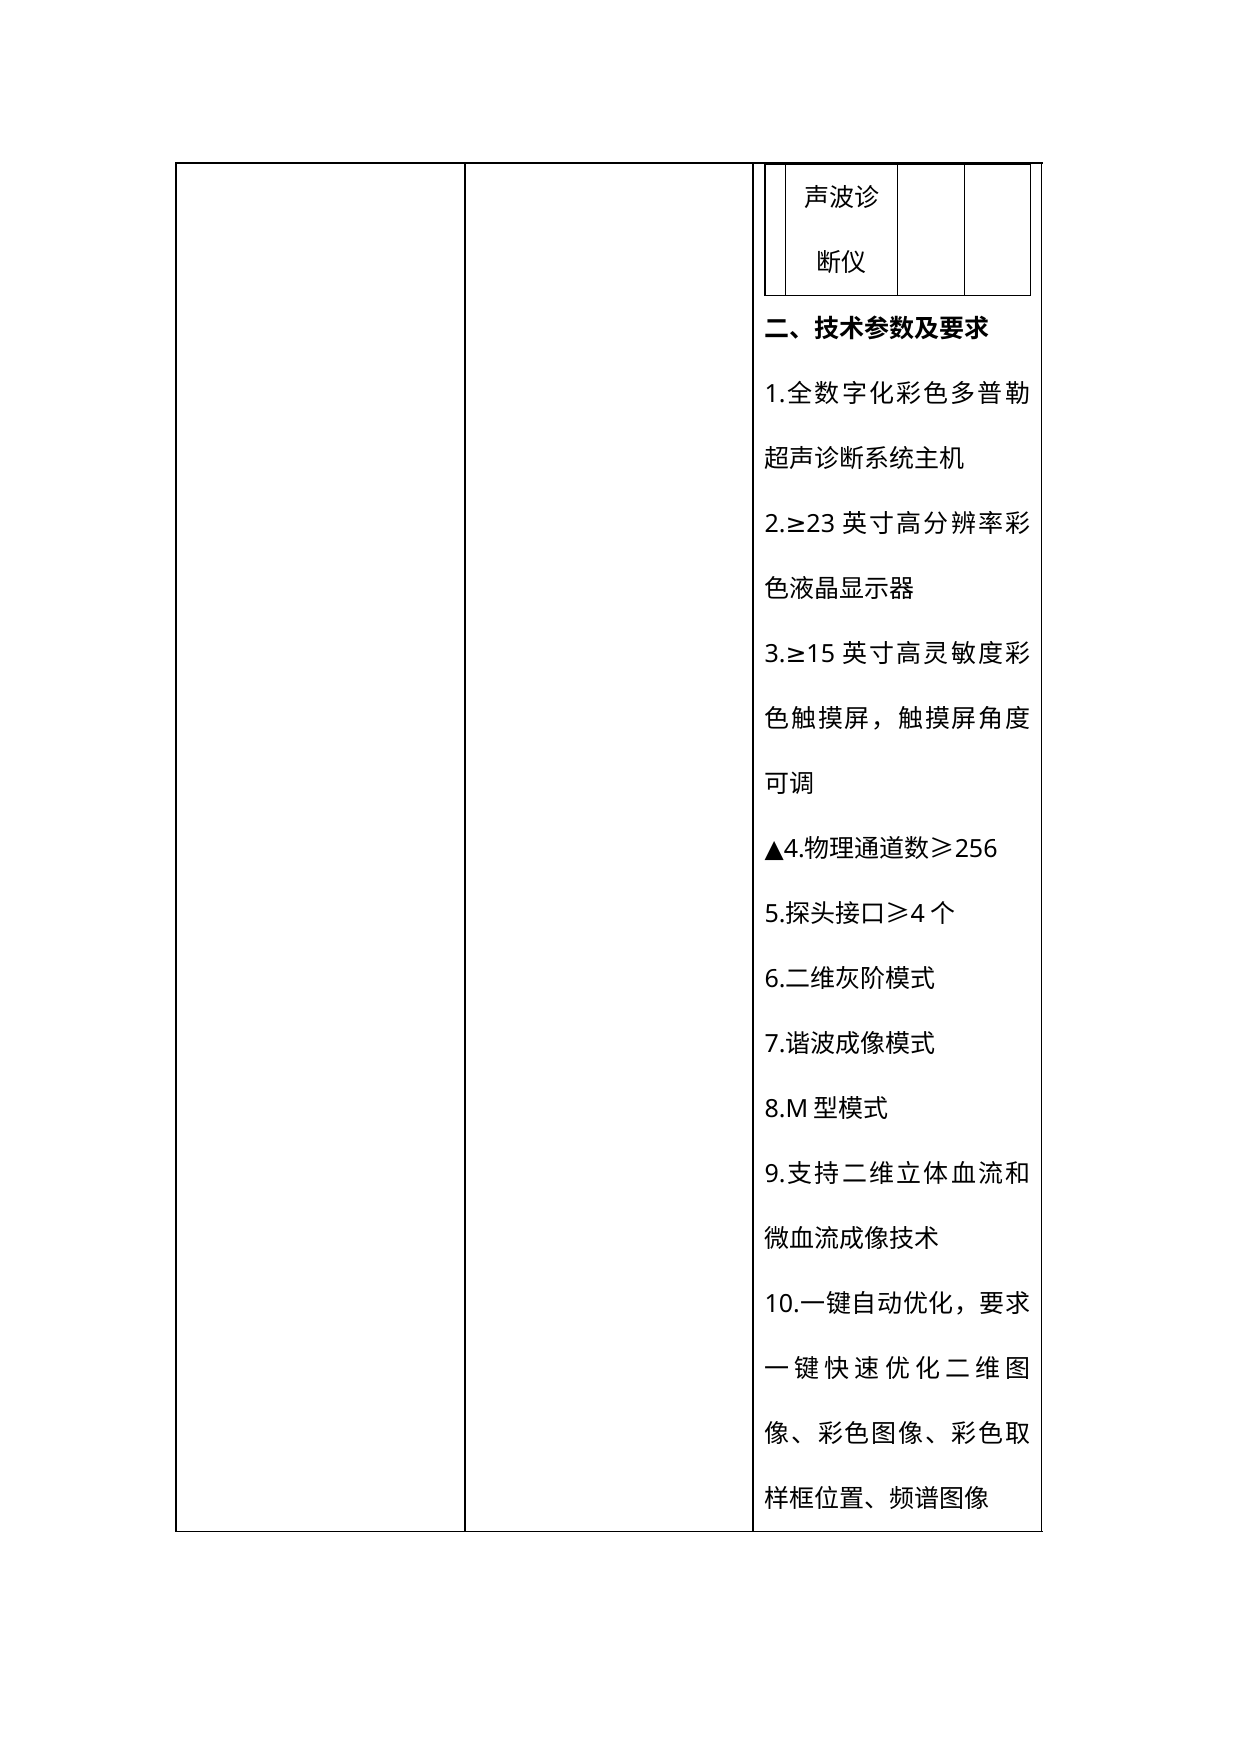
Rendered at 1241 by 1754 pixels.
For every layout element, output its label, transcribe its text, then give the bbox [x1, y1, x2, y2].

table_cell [754, 164, 1041, 1531]
table_cell [466, 164, 752, 1531]
table_cell 1 [177, 164, 464, 1531]
